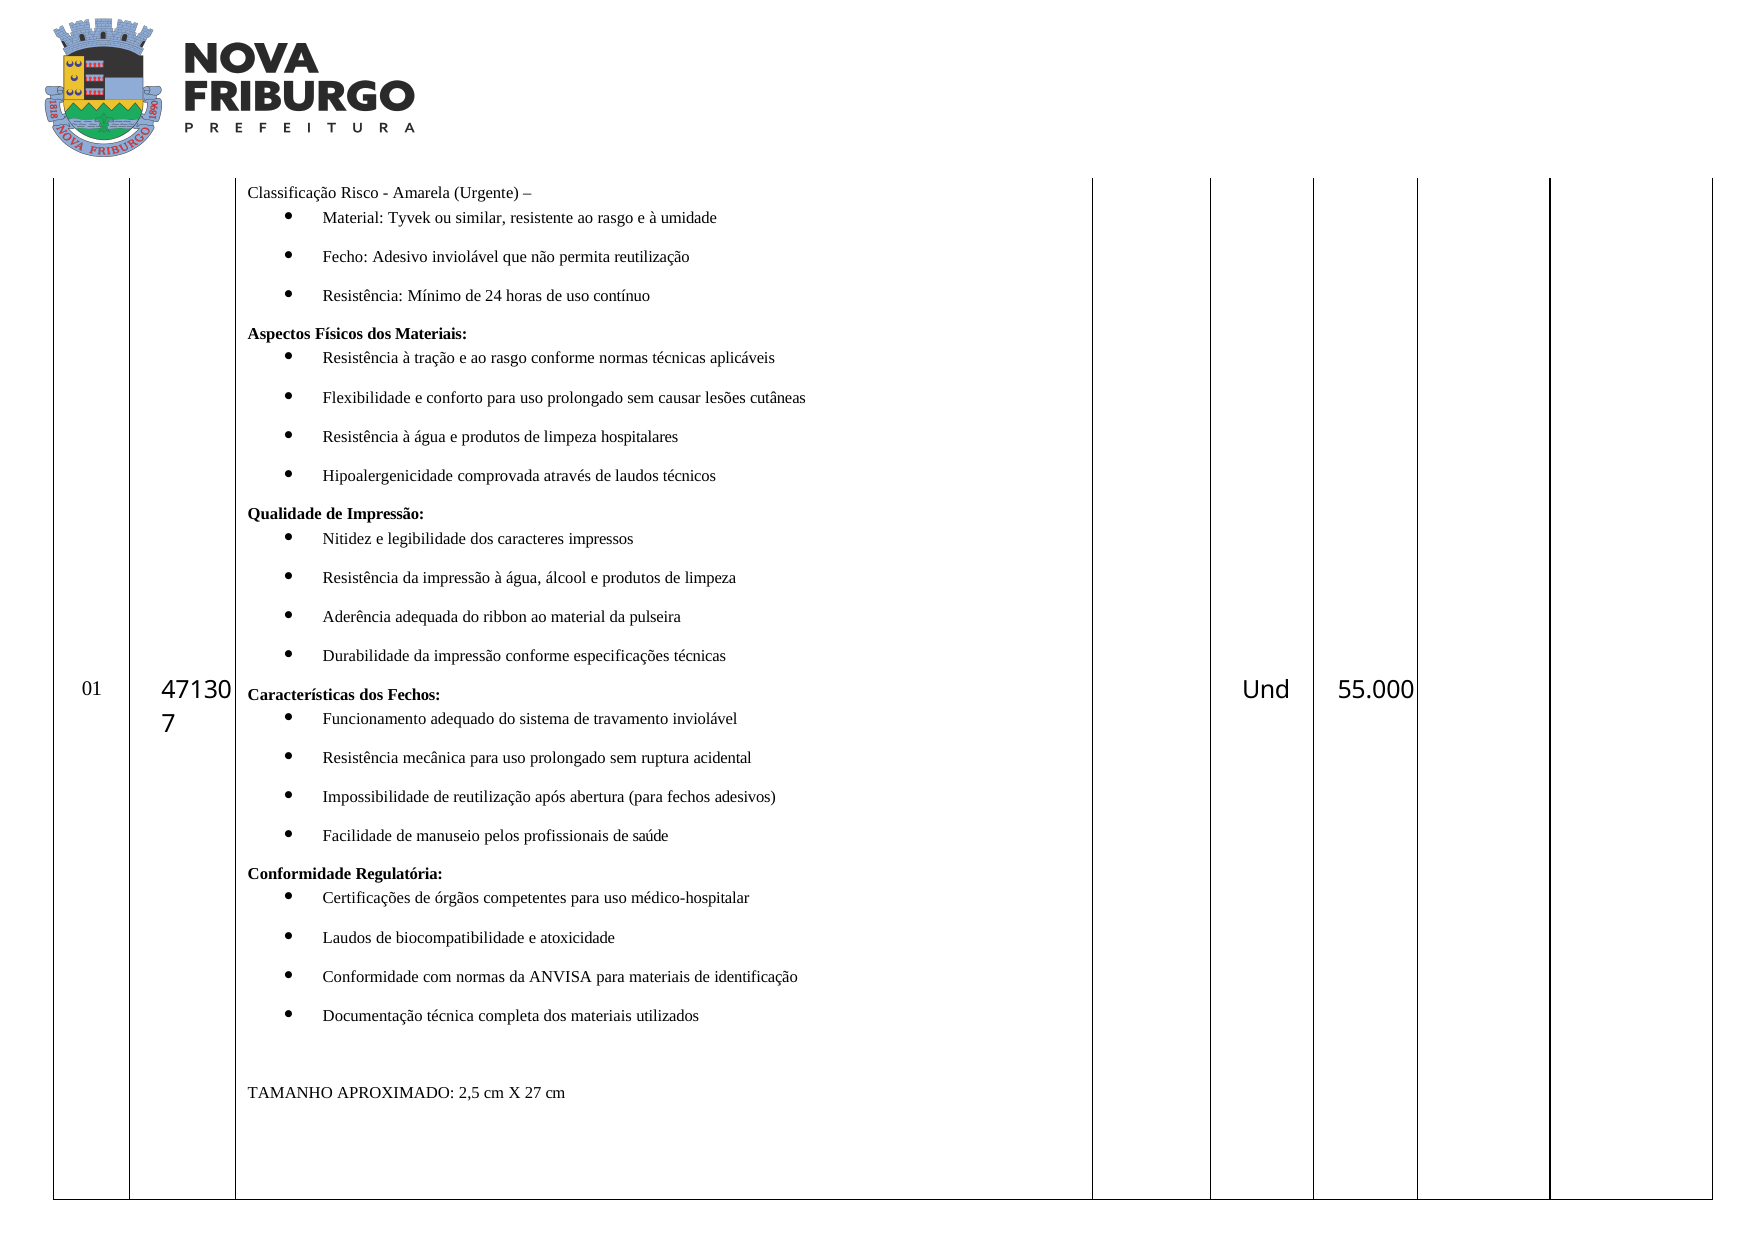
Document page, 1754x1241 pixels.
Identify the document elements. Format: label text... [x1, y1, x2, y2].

table_header Classificação Risco - Amarela (Urgente) – Material: Tyvek ou similar, resistente ao rasgo e à umidade Fecho: Adesivo inviolável que não permita reutilização Resistência: Mínimo de 24 horas de uso contínuo Aspectos Físicos dos Materiais: Resistência à tração e ao rasgo conforme normas técnicas aplicáveis Flexibilidade e conforto para uso prolongado sem causar lesões cutâneas Resistência à água e produtos de limpeza hospitalares Hipoalergenicidade comprovada através de laudos técnicos Qualidade de Impressão: Nitidez e legibilidade dos caracteres impressos Resistência da impressão à água, álcool e produtos de limpeza Aderência adequada do ribbon ao material da pulseira Durabilidade da impressão conforme especificações técnicas Características dos Fechos: Funcionamento adequado do sistema de travamento inviolável Resistência mecânica para uso prolongado sem ruptura acidental Impossibilidade de reutilização após abertura (para fechos adesivos) Facilidade de manuseio pelos profissionais de saúde Conformidade Regulatória: Certificações de órgãos competentes para uso médico-hospitalar Laudos de biocompatibilidade e atoxicidade Conformidade com normas da ANVISA para materiais de identificação Documentação técnica completa dos materiais utilizados TAMANHO APROXIMADO: 2,5 cm X 27 cm [236, 178, 1092, 1199]
table_header [1418, 178, 1549, 1199]
table_header 01 [54, 178, 129, 1199]
picture [31, 12, 428, 158]
table_header [1093, 178, 1210, 1199]
table_header 55.000 [1314, 178, 1417, 1199]
table_header Und [1211, 178, 1313, 1199]
table_header [1551, 178, 1712, 1199]
table_header 471307 [130, 178, 235, 1199]
